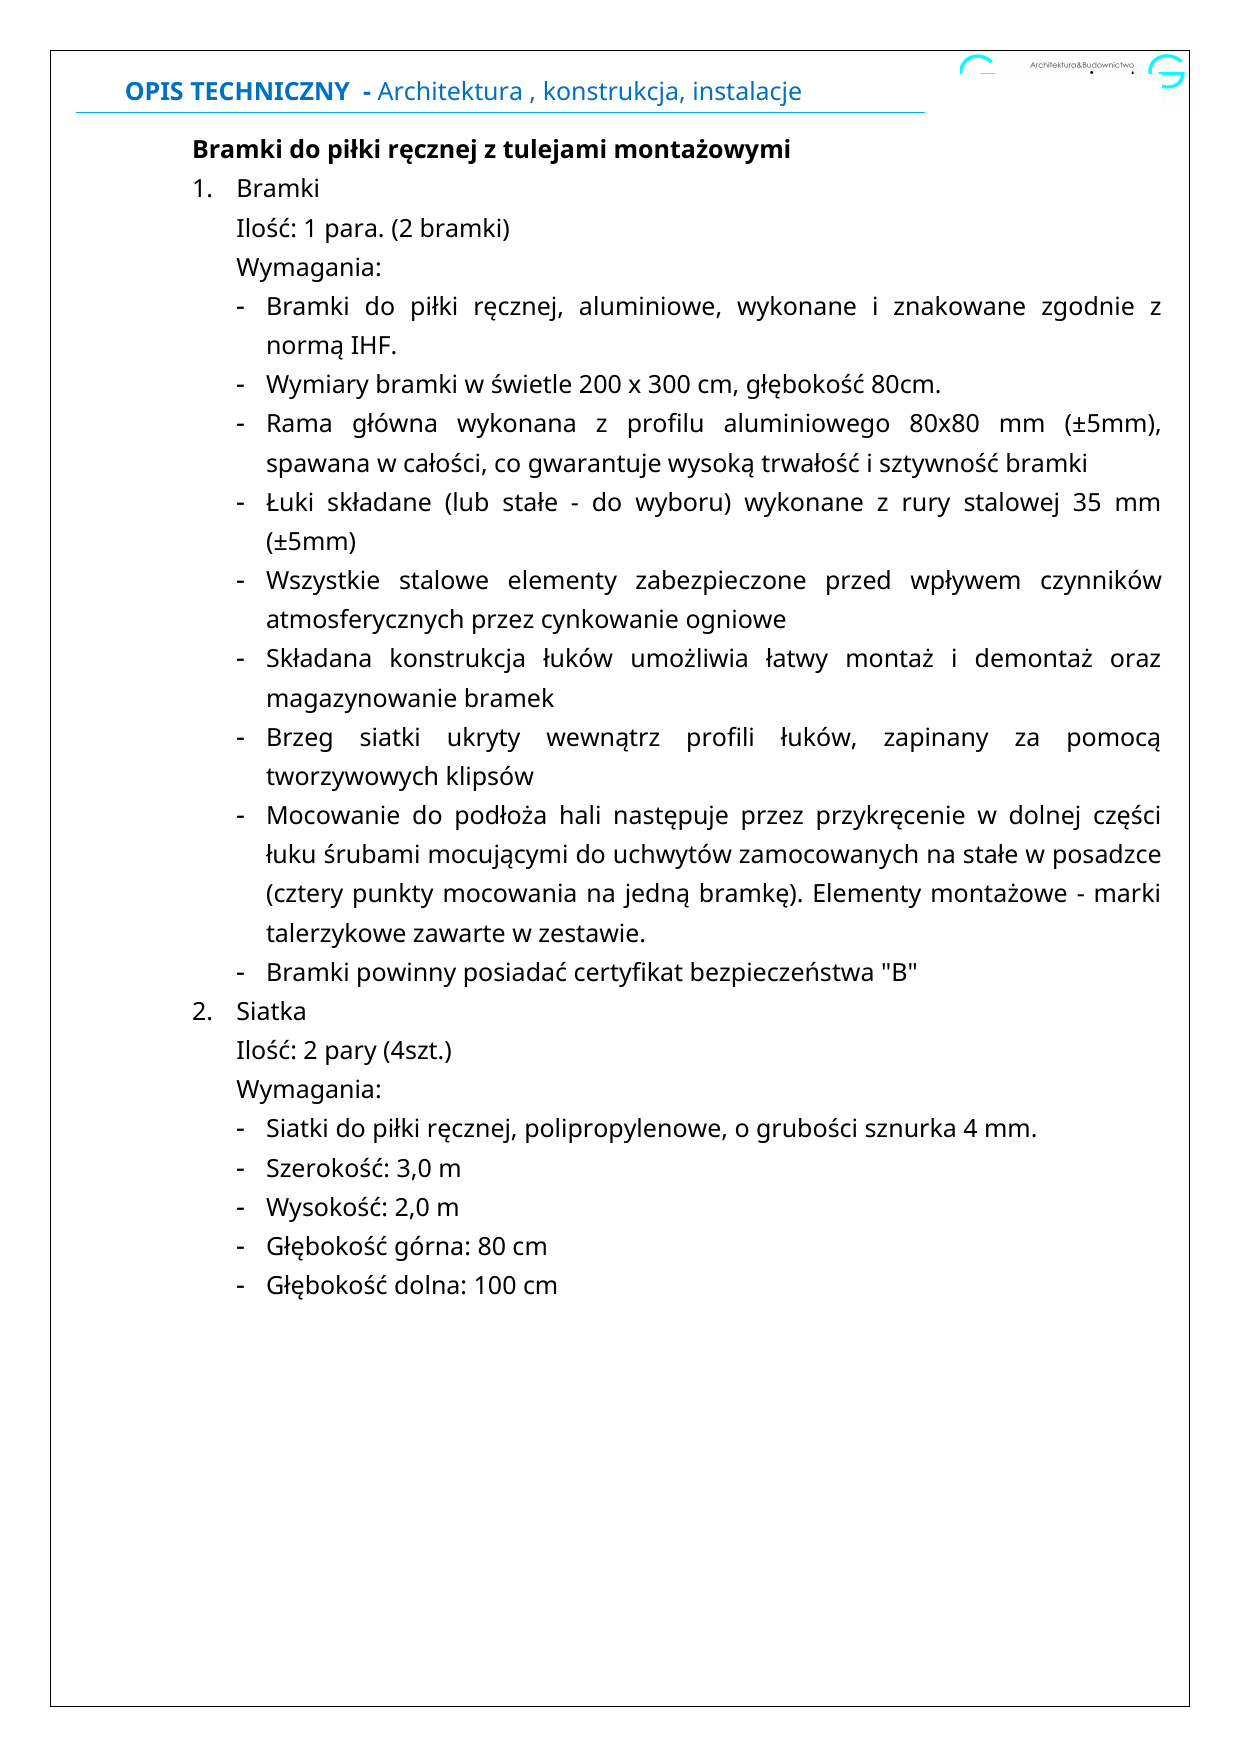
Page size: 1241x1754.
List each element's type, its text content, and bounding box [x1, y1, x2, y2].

list Ilość: 2 pary (4szt.) [236, 1033, 1162, 1067]
list Siatki do piłki ręcznej, polipropylenowe, o grubości sznurka 4 mm. [236, 1111, 1162, 1145]
list Wymagania: [236, 1072, 1162, 1106]
list Bramki do piłki ręcznej z tulejami montażowymi [192, 132, 1162, 166]
list Ilość: 1 para. (2 bramki) [236, 210, 1162, 244]
list Bramki do piłki ręcznej, aluminiowe, wykonane i znakowane zgodnie z normą IHF. [236, 289, 1162, 362]
list Składana konstrukcja łuków umożliwia łatwy montaż i demontaż oraz magazynowanie bramek [236, 641, 1162, 714]
list Siatka [192, 994, 1162, 1028]
list Wszystkie stalowe elementy zabezpieczone przed wpływem czynników atmosferycznych przez cynkowanie ogniowe [236, 563, 1162, 636]
list Brzeg siatki ukryty wewnątrz profili łuków, zapinany za pomocą tworzywowych klipsów [236, 719, 1162, 793]
list Szerokość: 3,0 m [236, 1150, 1162, 1184]
list Wymagania: [236, 249, 1162, 283]
list Bramki powinny posiadać certyfikat bezpieczeństwa "B" [236, 954, 1162, 988]
list Wymiary bramki w świetle 200 x 300 cm, głębokość 80cm. [236, 367, 1162, 401]
list Łuki składane (lub stałe - do wyboru) wykonane z rury stalowej 35 mm (±5mm) [236, 484, 1162, 558]
list Bramki [192, 171, 1162, 205]
picture [1190, 50, 1196, 108]
list Rama główna wykonana z profilu aluminiowego 80x80 mm (±5mm), spawana w całości, co gwarantuje wysoką trwałość i sztywność bramki [236, 406, 1162, 479]
list Głębokość górna: 80 cm [236, 1229, 1162, 1263]
list Wysokość: 2,0 m [236, 1189, 1162, 1223]
list Mocowanie do podłoża hali następuje przez przykręcenie w dolnej części łuku śrubami mocującymi do uchwytów zamocowanych na stałe w posadzce (cztery punkty mocowania na jedną bramkę). Elementy montażowe - marki talerzykowe zawarte w zestawie. [236, 798, 1162, 949]
list Głębokość dolna: 100 cm [236, 1268, 1162, 1302]
picture [959, 51, 1189, 108]
